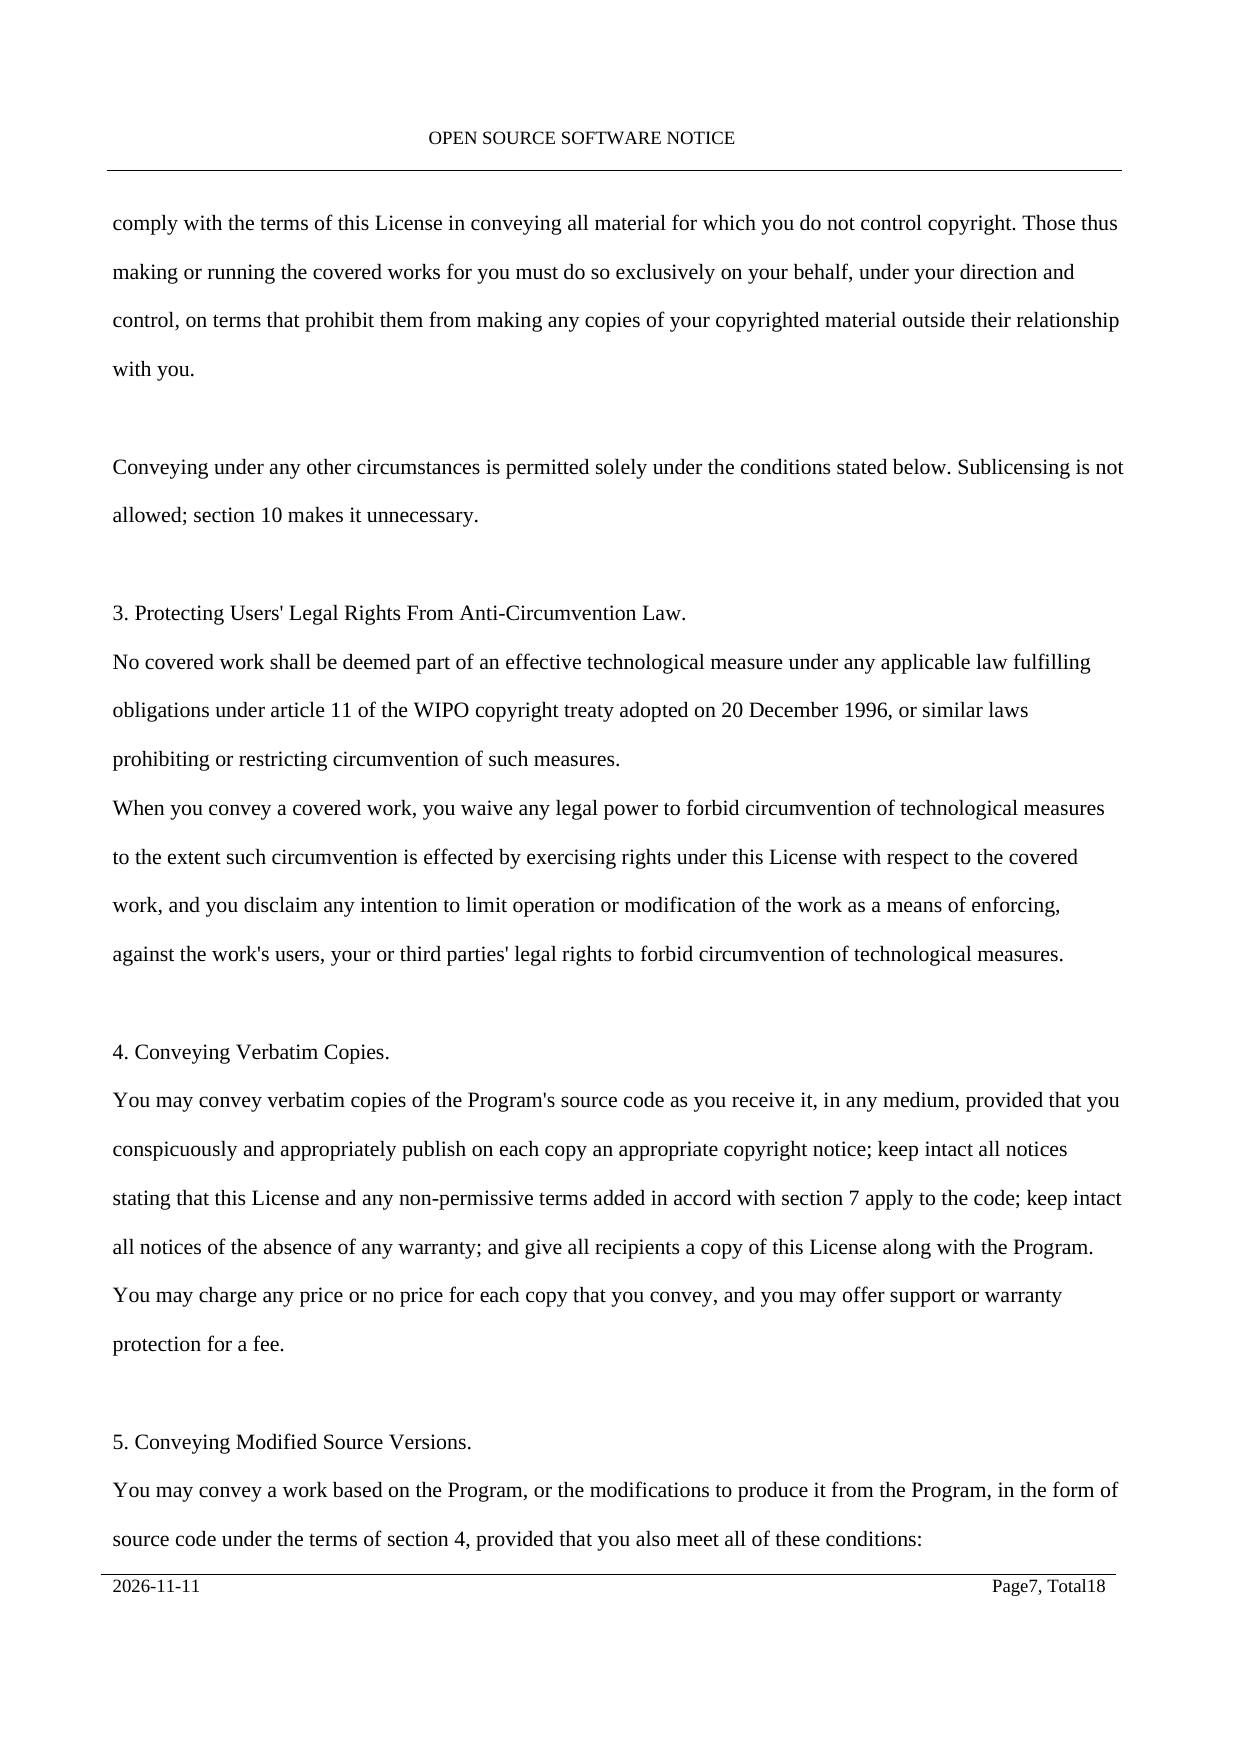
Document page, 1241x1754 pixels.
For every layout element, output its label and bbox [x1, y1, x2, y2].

text [112, 206, 1128, 1555]
